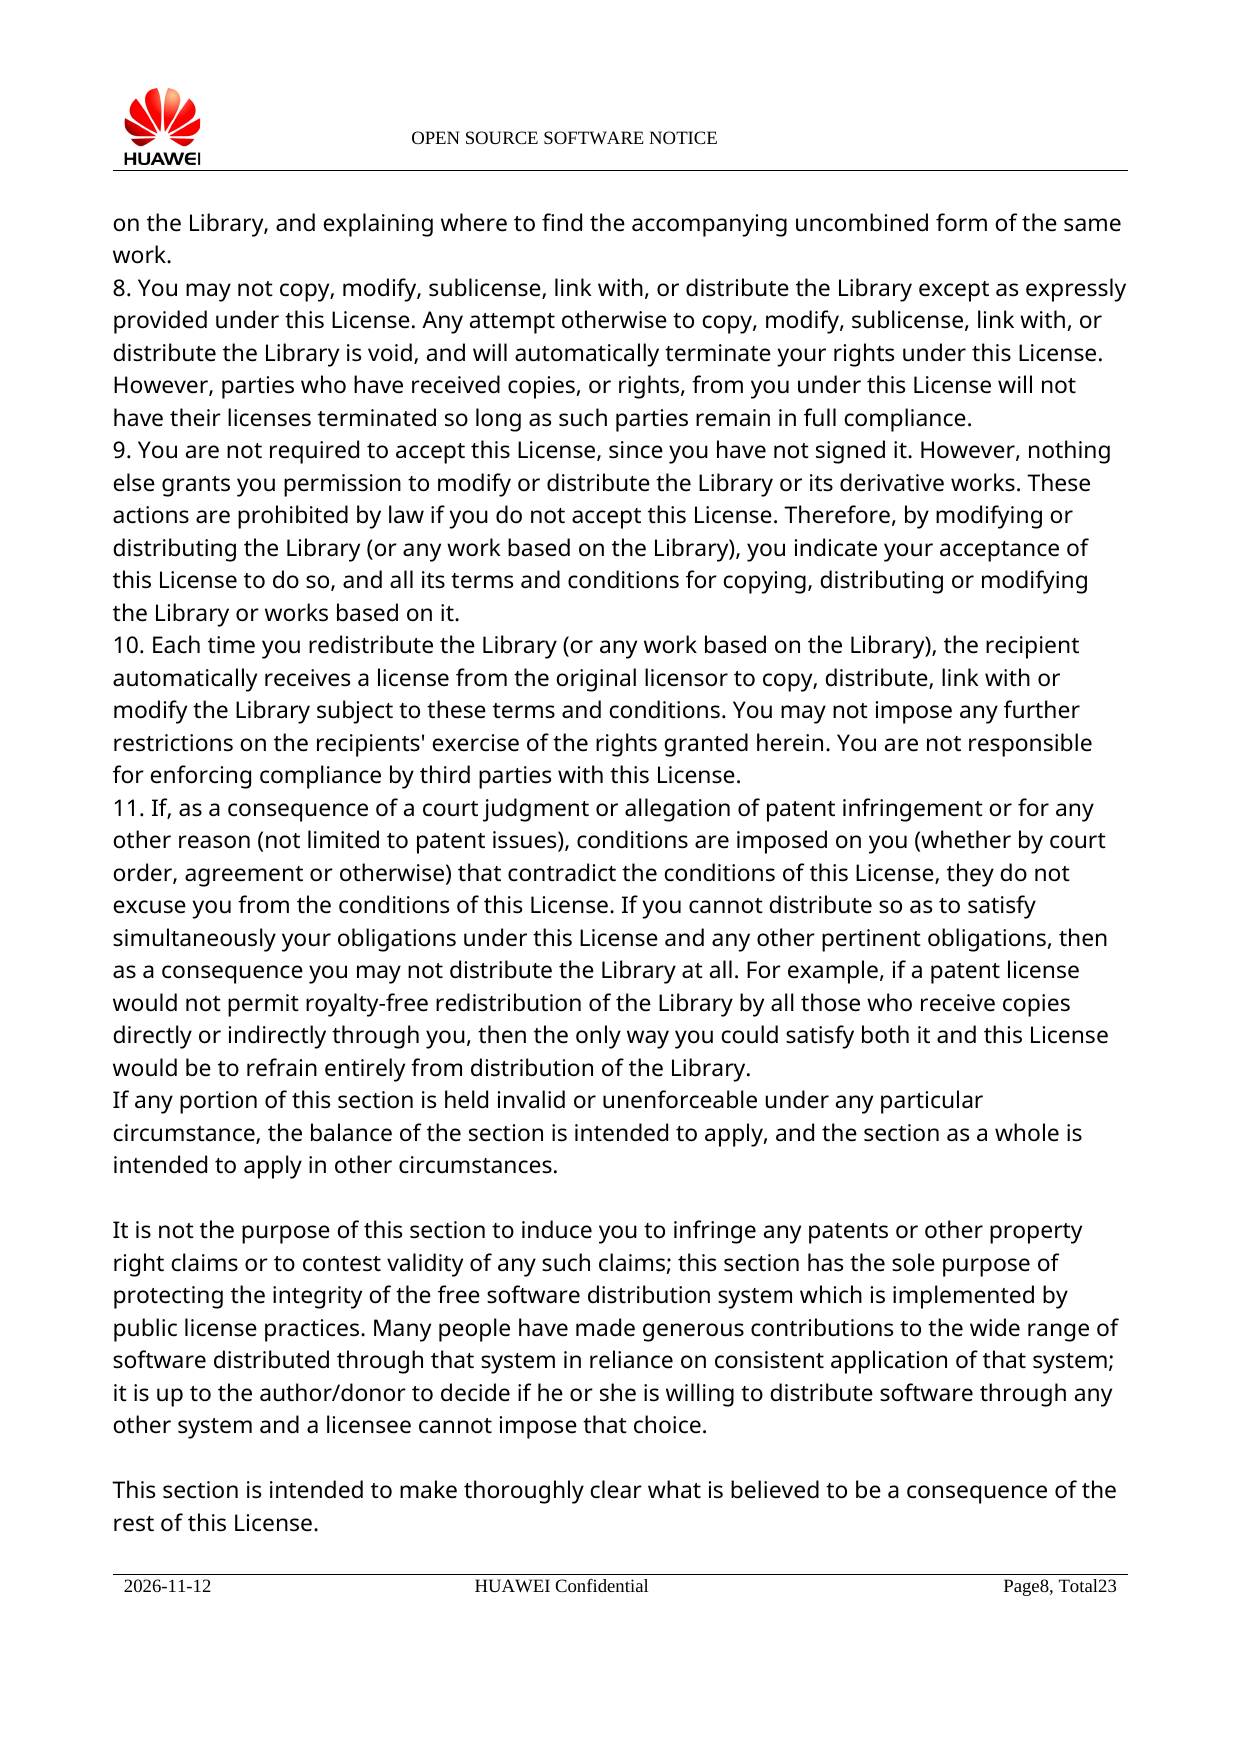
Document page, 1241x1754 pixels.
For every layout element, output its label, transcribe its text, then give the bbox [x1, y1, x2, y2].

text 8. You may not copy, modify, sublicense, link with, or distribute the Library except as expressly provided under this License. Any attempt otherwise to copy, modify, sublicense, link with, or distribute the Library is void, and will automatically terminate your rights under this License. However, parties who have received copies, or rights, from you under this License will not have their licenses terminated so long as such parties remain in full compliance. [112, 271, 1128, 434]
text If any portion of this section is held invalid or unenforceable under any particular circumstance, the balance of the section is intended to apply, and the section as a whole is intended to apply in other circumstances. [112, 1084, 1128, 1181]
picture [124, 88, 201, 165]
text This section is intended to make thoroughly clear what is believed to be a consequence of the rest of this License. [112, 1474, 1128, 1539]
text 9. You are not required to accept this License, since you have not signed it. However, nothing else grants you permission to modify or distribute the Library or its derivative works. These actions are prohibited by law if you do not accept this License. Therefore, by modifying or distributing the Library (or any work based on the Library), you indicate your acceptance of this License to do so, and all its terms and conditions for copying, distributing or modifying the Library or works based on it. [112, 434, 1128, 629]
text It is not the purpose of this section to induce you to infringe any patents or other property right claims or to contest validity of any such claims; this section has the sole purpose of protecting the integrity of the free software distribution system which is implemented by public license practices. Many people have made generous contributions to the wide range of software distributed through that system in reliance on consistent application of that system; it is up to the author/donor to decide if he or she is willing to distribute software through any other system and a licensee cannot impose that choice. [112, 1214, 1128, 1441]
text 10. Each time you redistribute the Library (or any work based on the Library), the recipient automatically receives a license from the original licensor to copy, distribute, link with or modify the Library subject to these terms and conditions. You may not impose any further restrictions on the recipients' exercise of the rights granted herein. You are not responsible for enforcing compliance by third parties with this License. [112, 629, 1128, 791]
text 11. If, as a consequence of a court judgment or allegation of patent infringement or for any other reason (not limited to patent issues), conditions are imposed on you (whether by court order, agreement or otherwise) that contradict the conditions of this License, they do not excuse you from the conditions of this License. If you cannot distribute so as to satisfy simultaneously your obligations under this License and any other pertinent obligations, then as a consequence you may not distribute the Library at all. For example, if a patent license would not permit royalty-free redistribution of the Library by all those who receive copies directly or indirectly through you, then the only way you could satisfy both it and this License would be to refrain entirely from distribution of the Library. [112, 791, 1128, 1084]
